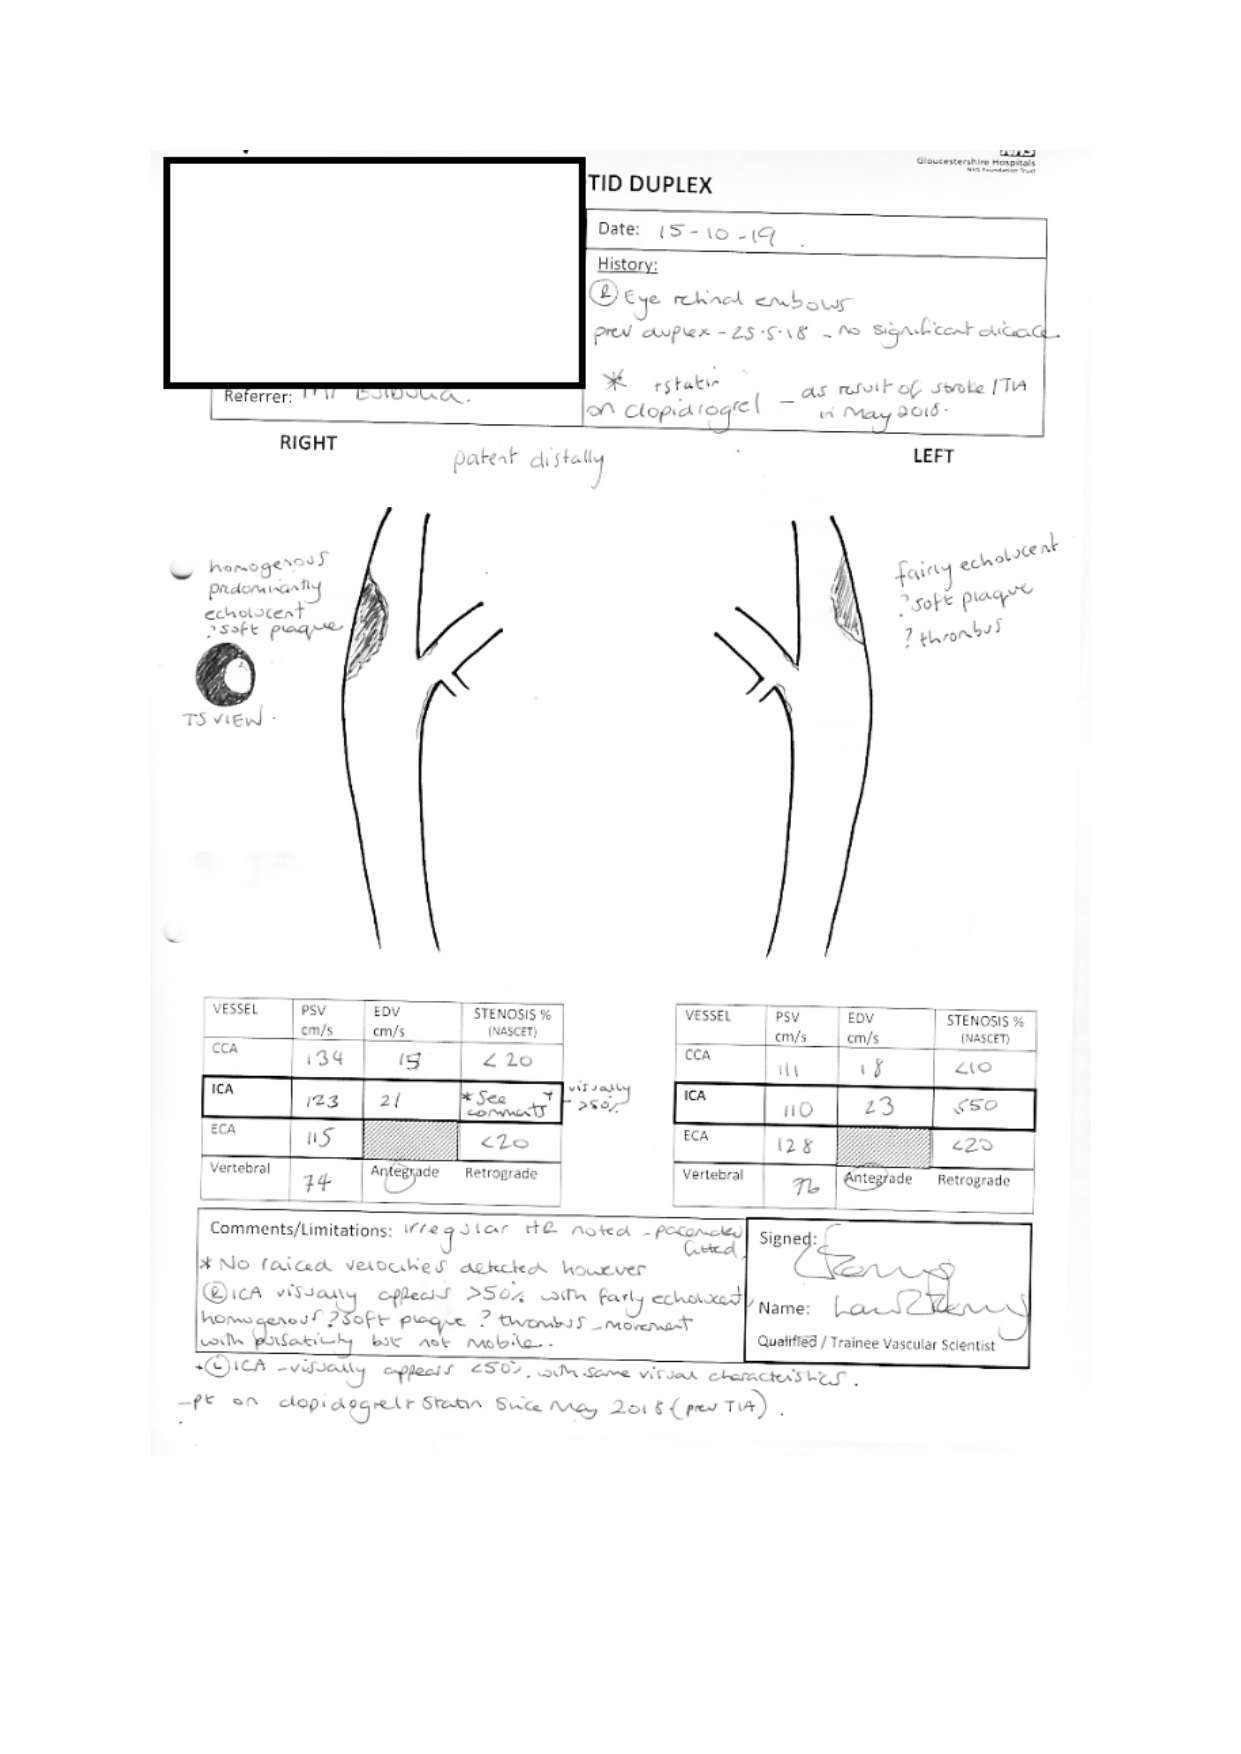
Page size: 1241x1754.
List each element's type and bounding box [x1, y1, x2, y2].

picture [150, 150, 1091, 1456]
